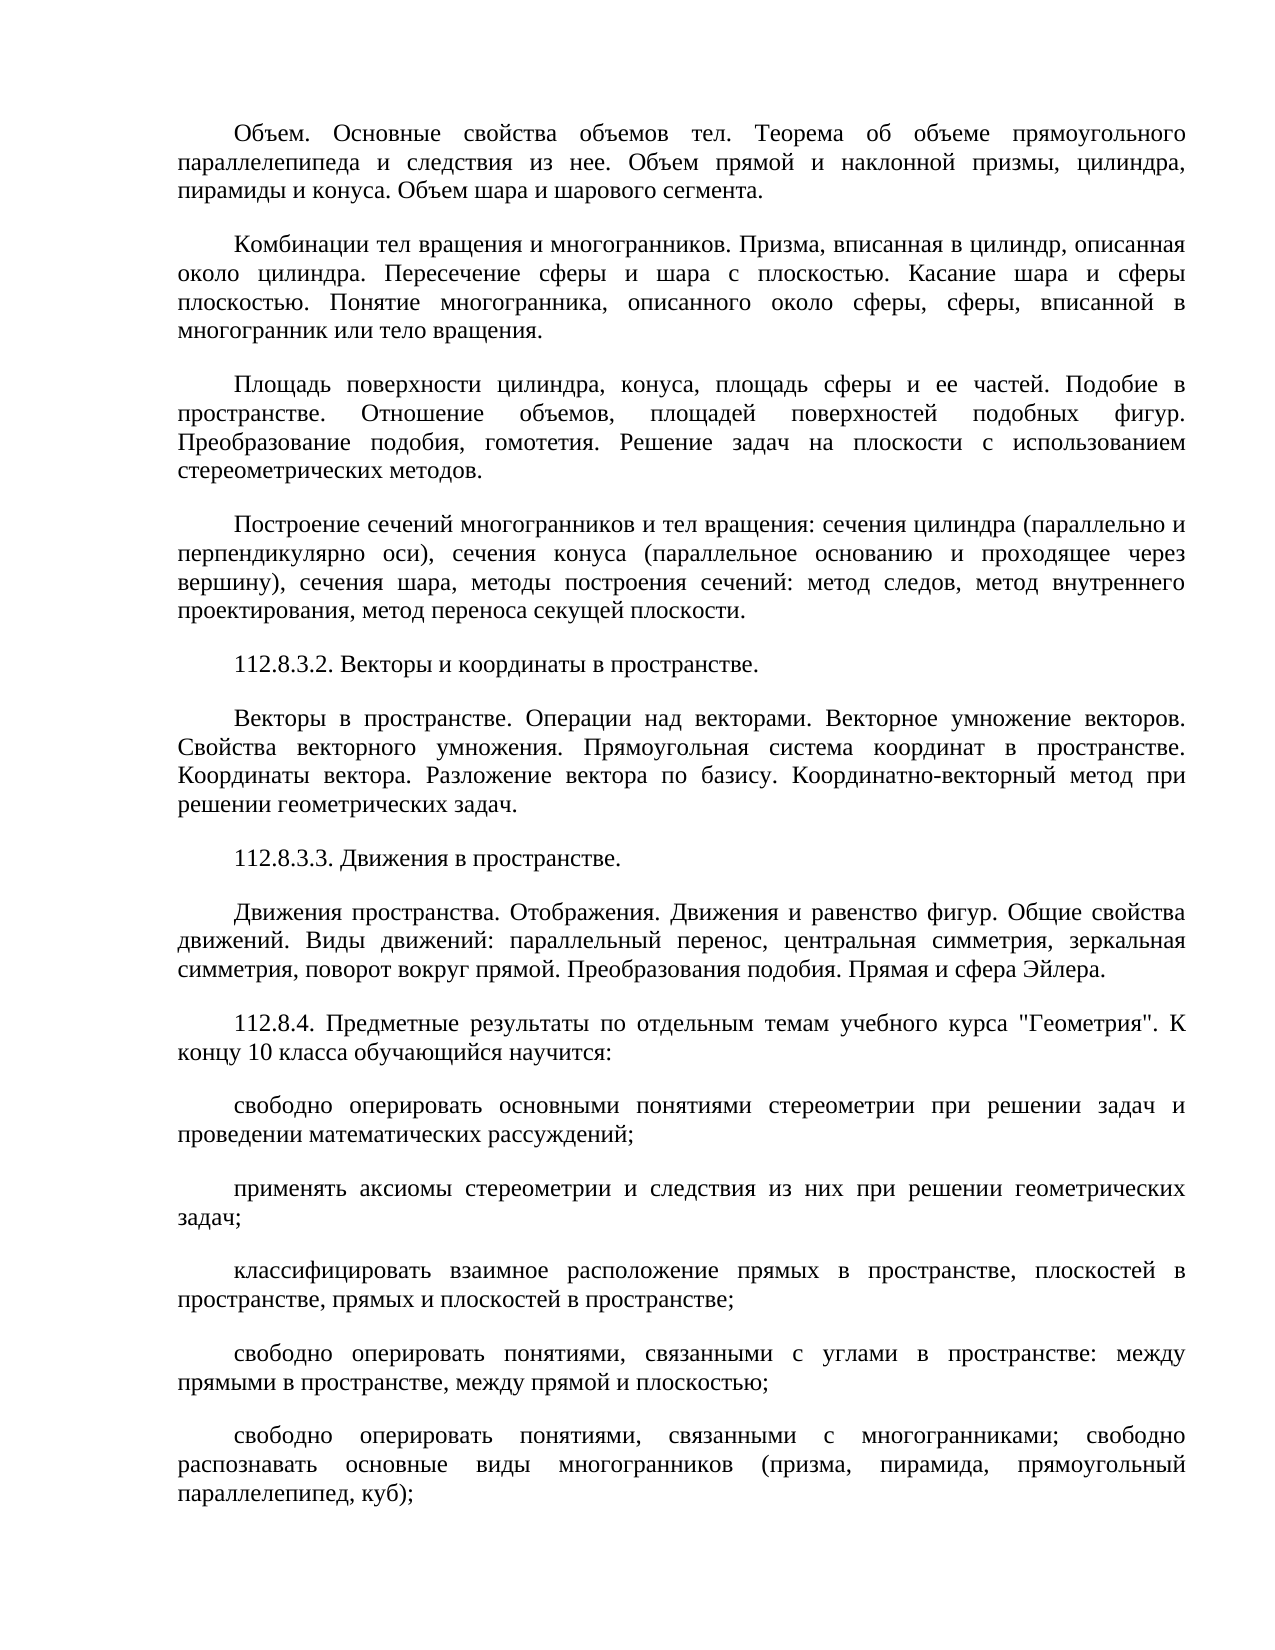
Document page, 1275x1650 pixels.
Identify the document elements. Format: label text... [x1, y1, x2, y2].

text 112.8.4. Предметные результаты по отдельным темам учебного курса "Геометрия". К концу 10 класса обучающийся научится: [177, 1008, 1186, 1066]
text Построение сечений многогранников и тел вращения: сечения цилиндра (параллельно и перпендикулярно оси), сечения конуса (параллельное основанию и проходящее через вершину), сечения шара, методы построения сечений: метод следов, метод внутреннего проектирования, метод переноса секущей плоскости. [177, 509, 1186, 624]
text 112.8.3.2. Векторы и координаты в пространстве. [177, 649, 1186, 678]
text Движения пространства. Отображения. Движения и равенство фигур. Общие свойства движений. Виды движений: параллельный перенос, центральная симметрия, зеркальная симметрия, поворот вокруг прямой. Преобразования подобия. Прямая и сфера Эйлера. [177, 897, 1186, 983]
text свободно оперировать понятиями, связанными с многогранниками; свободно распознавать основные виды многогранников (призма, пирамида, прямоугольный параллелепипед, куб); [177, 1421, 1186, 1507]
text Площадь поверхности цилиндра, конуса, площадь сферы и ее частей. Подобие в пространстве. Отношение объемов, площадей поверхностей подобных фигур. Преобразование подобия, гомотетия. Решение задач на плоскости с использованием стереометрических методов. [177, 369, 1186, 484]
text 112.8.3.3. Движения в пространстве. [177, 843, 1186, 872]
text Комбинации тел вращения и многогранников. Призма, вписанная в цилиндр, описанная около цилиндра. Пересечение сферы и шара с плоскостью. Касание шара и сферы плоскостью. Понятие многогранника, описанного около сферы, сферы, вписанной в многогранник или тело вращения. [177, 229, 1186, 344]
text Объем. Основные свойства объемов тел. Теорема об объеме прямоугольного параллелепипеда и следствия из нее. Объем прямой и наклонной призмы, цилиндра, пирамиды и конуса. Объем шара и шарового сегмента. [177, 118, 1186, 204]
text свободно оперировать основными понятиями стереометрии при решении задач и проведении математических рассуждений; [177, 1091, 1186, 1148]
text Векторы в пространстве. Операции над векторами. Векторное умножение векторов. Свойства векторного умножения. Прямоугольная система координат в пространстве. Координаты вектора. Разложение вектора по базису. Координатно-векторный метод при решении геометрических задач. [177, 703, 1186, 818]
text применять аксиомы стереометрии и следствия из них при решении геометрических задач; [177, 1173, 1186, 1231]
text классифицировать взаимное расположение прямых в пространстве, плоскостей в пространстве, прямых и плоскостей в пространстве; [177, 1256, 1186, 1313]
text свободно оперировать понятиями, связанными с углами в пространстве: между прямыми в пространстве, между прямой и плоскостью; [177, 1338, 1186, 1396]
